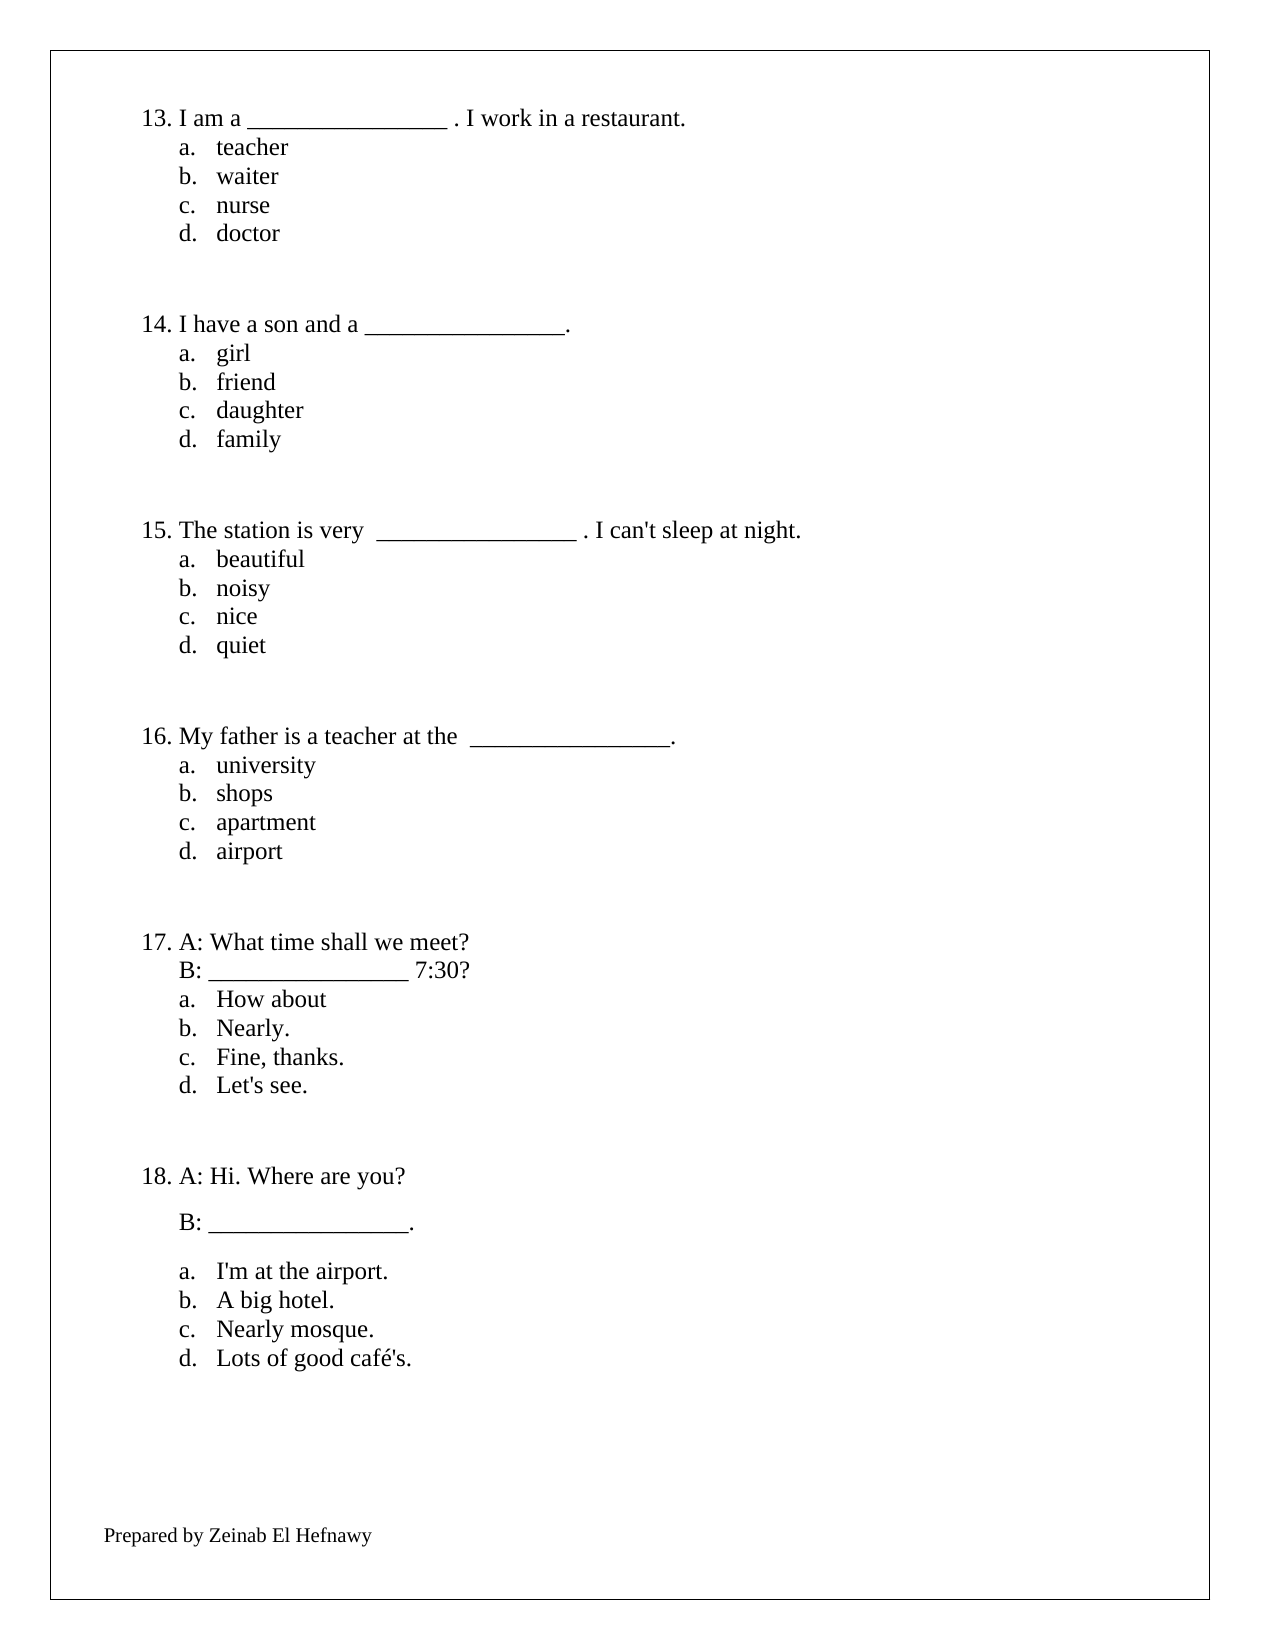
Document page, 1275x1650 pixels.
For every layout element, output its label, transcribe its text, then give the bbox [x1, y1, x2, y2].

list Nearly. [178, 1013, 1125, 1042]
list quiet [178, 630, 1125, 659]
list nurse [178, 190, 1125, 218]
list noisy [178, 573, 1125, 601]
list B: ________________ 7:30? [178, 956, 1125, 984]
list I'm at the airport. [178, 1256, 1125, 1285]
list A big hotel. [178, 1285, 1125, 1314]
list Fine, thanks. [178, 1042, 1125, 1071]
list apartment [178, 807, 1125, 836]
list A: What time shall we meet? [141, 927, 1125, 956]
list A: Hi. Where are you? [141, 1161, 1125, 1190]
list waiter [178, 161, 1125, 190]
list university [178, 750, 1125, 778]
list shops [178, 778, 1125, 807]
list beautiful [178, 544, 1125, 573]
list I am a ________________ . I work in a restaurant. [141, 103, 1125, 132]
list teacher [178, 132, 1125, 161]
list I have a son and a ________________. [141, 309, 1125, 338]
list girl [178, 338, 1125, 367]
list airport [178, 836, 1125, 865]
list doctor [178, 218, 1125, 247]
list My father is a teacher at the ________________. [141, 721, 1125, 750]
list family [178, 424, 1125, 453]
list Let's see. [178, 1071, 1125, 1099]
list How about [178, 984, 1125, 1013]
list nice [178, 601, 1125, 630]
list The station is very ________________ . I can't sleep at night. [141, 515, 1125, 544]
list daughter [178, 396, 1125, 424]
list friend [178, 367, 1125, 396]
text B: ________________. [141, 1207, 1125, 1236]
list Lots of good café's. [178, 1343, 1125, 1371]
list Nearly mosque. [178, 1314, 1125, 1343]
